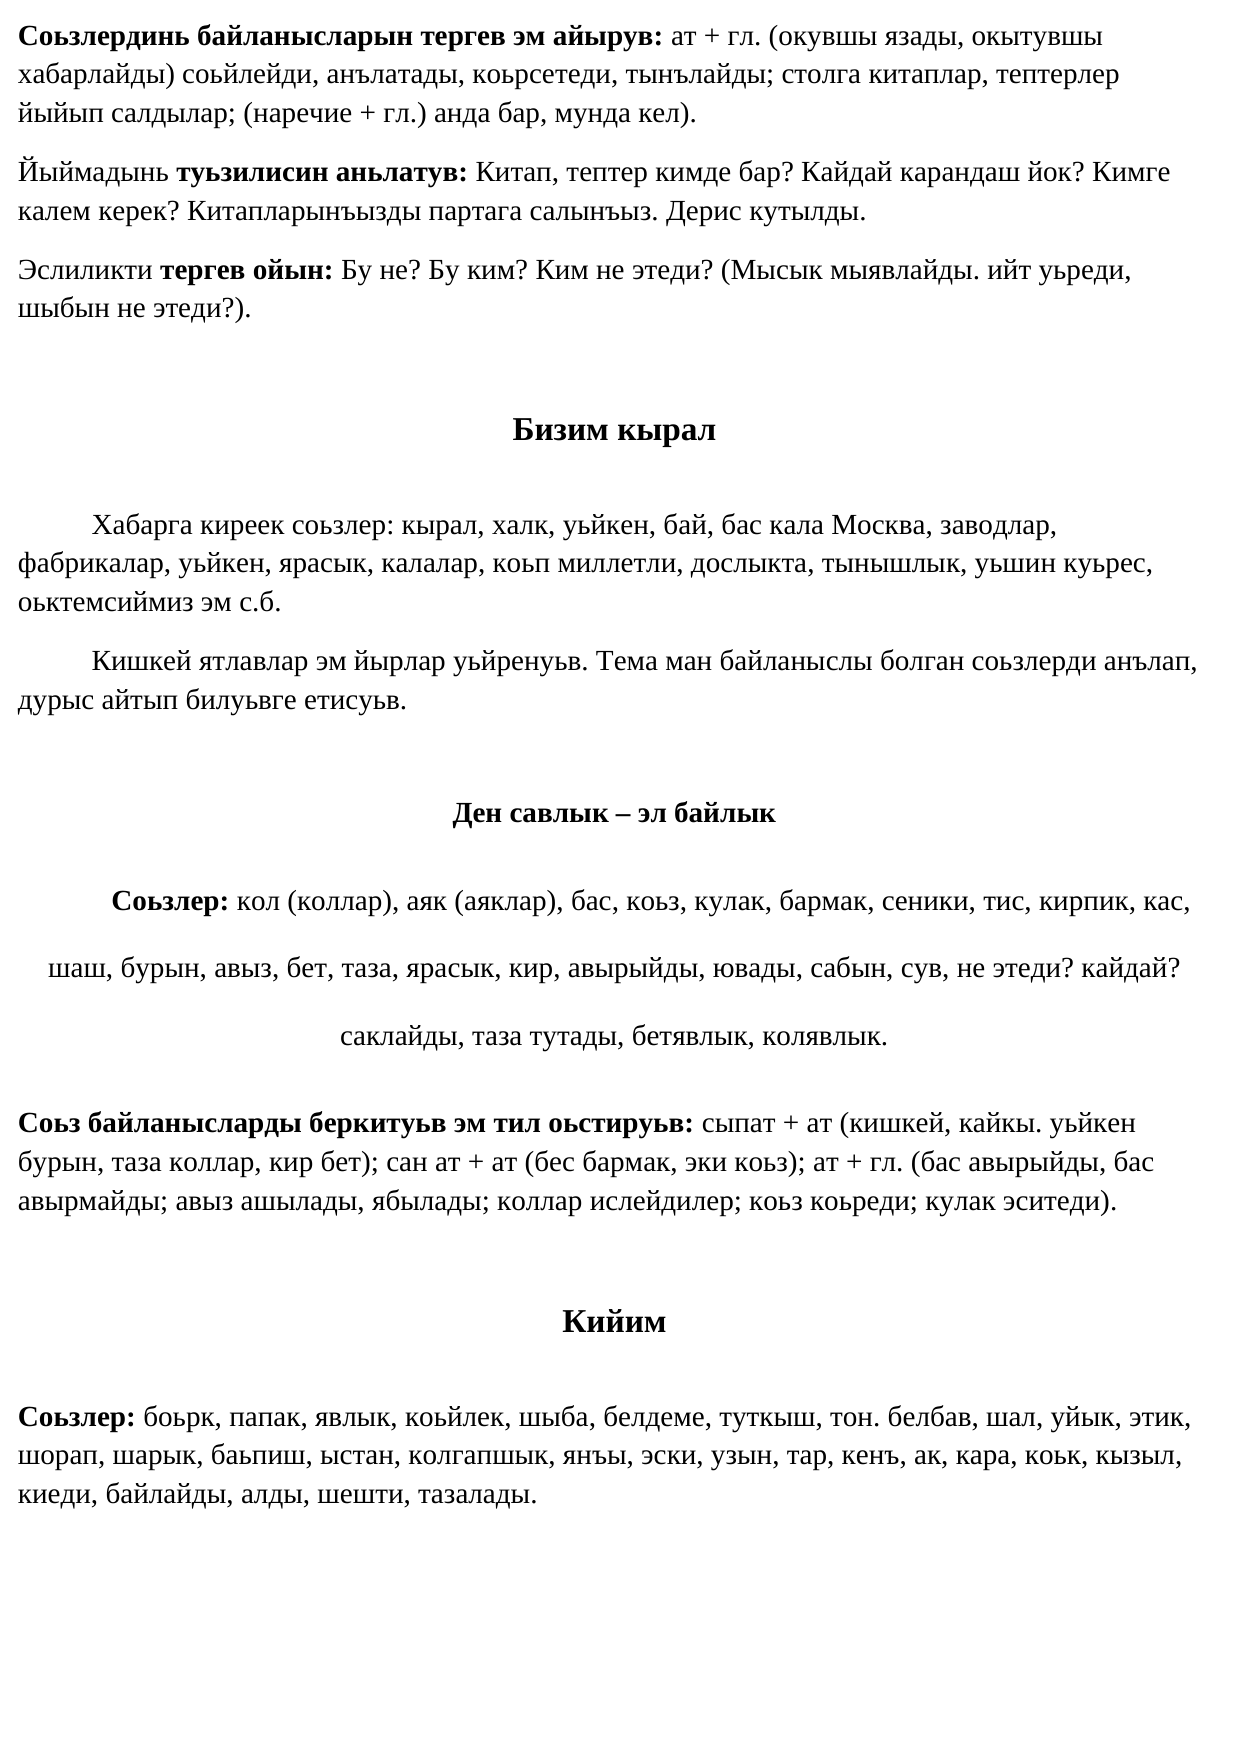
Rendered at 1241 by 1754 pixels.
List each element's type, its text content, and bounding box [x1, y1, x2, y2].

text Соьз байланысларды беркитуьв эм тил оьстируьв: сыпат + ат (кишкей, кайкы. уьйкен бурын, таза коллар, кир бет); сан ат + ат (бес бармак, эки коьз); ат + гл. (бас авырыйды, бас авырмайды; авыз ашылады, ябылады; коллар ислейдилер; коьз коьреди; кулак эситеди). [18, 1106, 1211, 1216]
text Ден савлык – эл байлык [18, 796, 1211, 829]
text Соьзлердинь байланысларын тергев эм айырув: ат + гл. (окувшы язады, окытувшы хабарлайды) соьйлейди, анълатады, коьрсетеди, тынълайды; столга китаплар, тептерлер йыйып салдылар; (наречие + гл.) анда бар, мунда кел). [18, 18, 1211, 128]
text Хабарга киреек соьзлер: кырал, халк, уьйкен, бай, бас кала Москва, заводлар, фабрикалар, уьйкен, ярасык, калалар, коьп миллетли, дослыкта, тынышлык, уьшин куьрес, оьктемсиймиз эм с.б. [18, 507, 1211, 617]
text Кишкей ятлавлар эм йырлар уьйренуьв. Тема ман байланыслы болган соьзлерди анълап, дурыс айтып билуьвге етисуьв. [18, 643, 1211, 715]
text Эслиликти тергев ойын: Бу не? Бу ким? Ким не этеди? (Мысык мыявлайды. ийт уьреди, шыбын не этеди?). [18, 252, 1211, 324]
text Кийим [18, 1301, 1211, 1340]
text Бизим кырал [18, 409, 1211, 448]
text Йыймадынь туьзилисин аньлатув: Китап, тептер кимде бар? Кайдай карандаш йок? Кимге калем керек? Китапларынъызды партага салынъыз. Дерис кутылды. [18, 154, 1211, 226]
text Соьзлер: кол (коллар), аяк (аяклар), бас, коьз, кулак, бармак, сеники, тис, кирпик, кас, шаш, бурын, авыз, бет, таза, ярасык, кир, авырыйды, ювады, сабын, сув, не этеди? кайдай? саклайды, таза тутады, бетявлык, колявлык. [18, 883, 1211, 1051]
text Соьзлер: боьрк, папак, явлык, коьйлек, шыба, белдеме, туткыш, тон. белбав, шал, уйык, этик, шорап, шарык, баьпиш, ыстан, колгапшык, янъы, эски, узын, тар, кенъ, ак, кара, коьк, кызыл, киеди, байлайды, алды, шешти, тазалады. [18, 1399, 1211, 1509]
